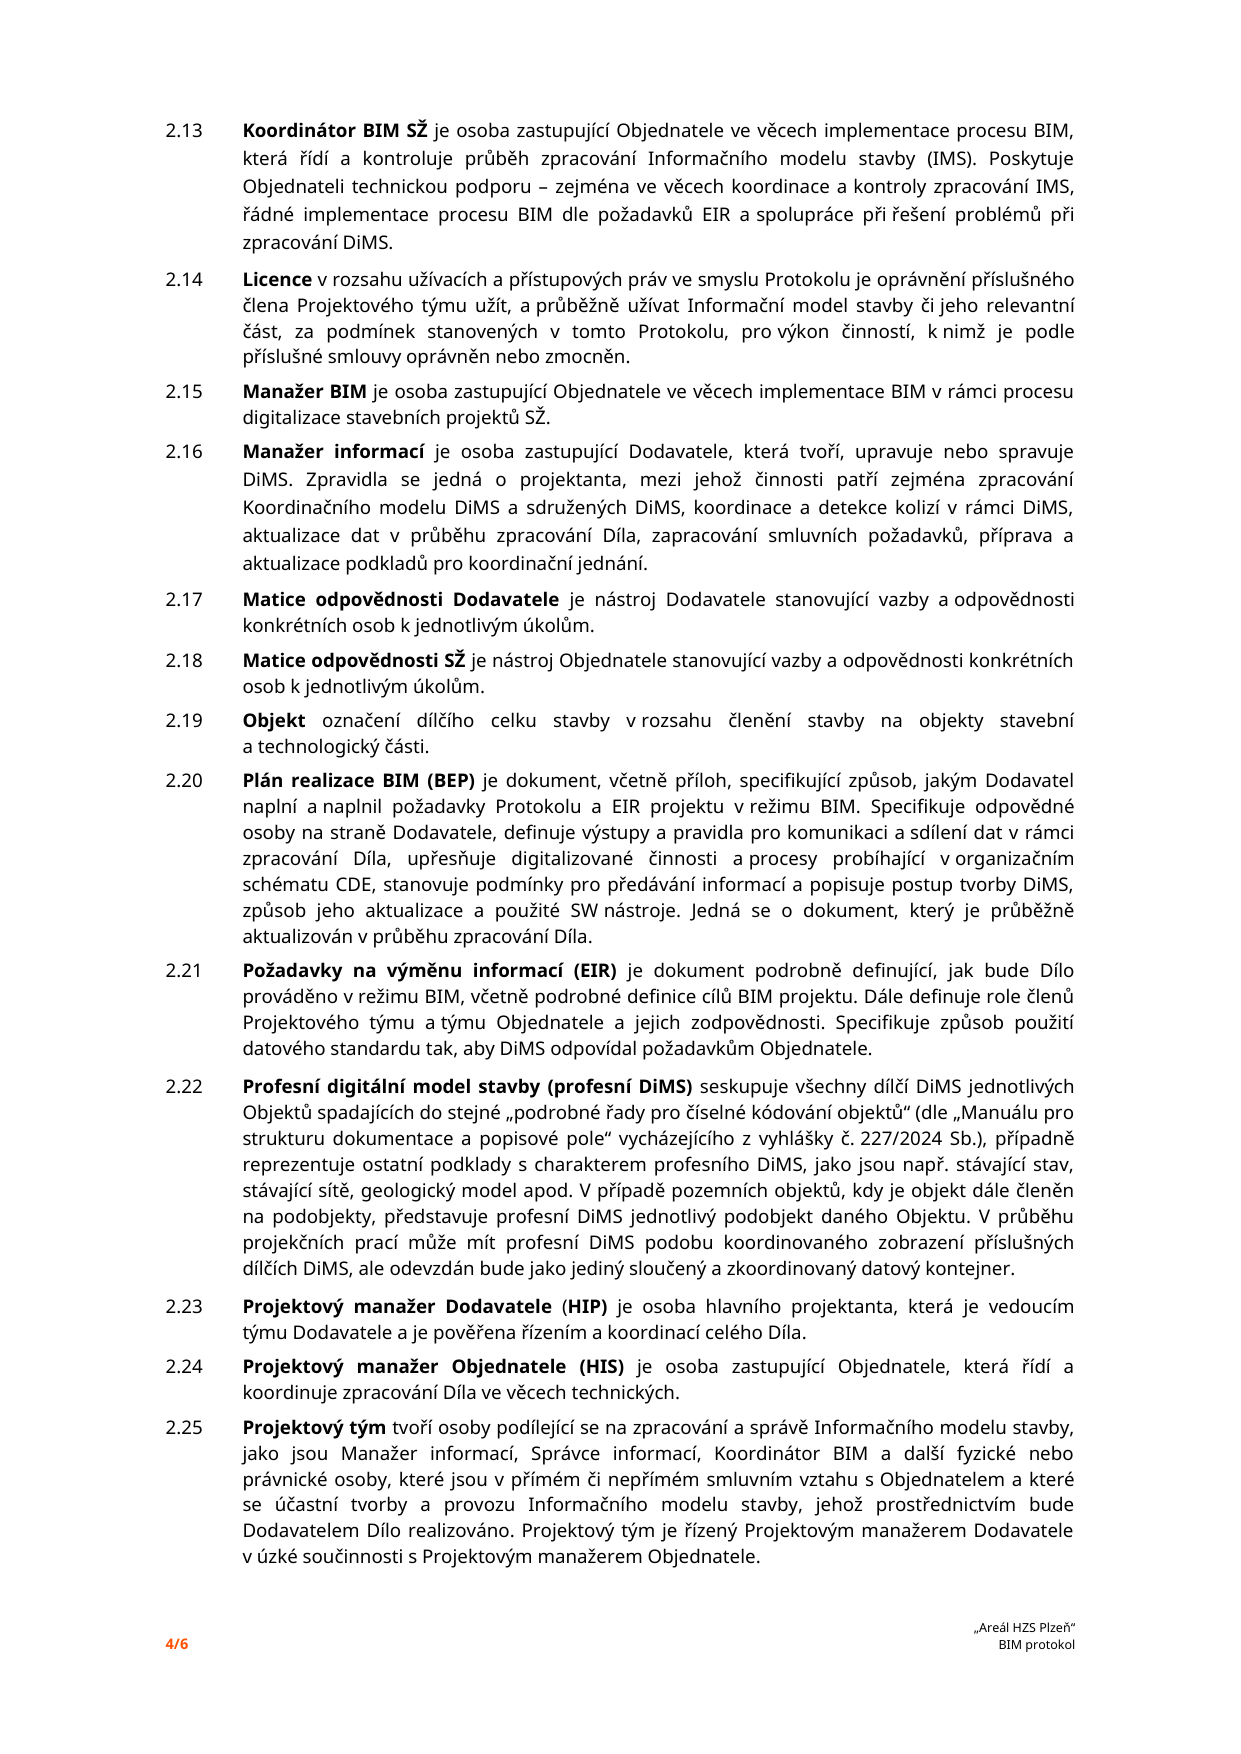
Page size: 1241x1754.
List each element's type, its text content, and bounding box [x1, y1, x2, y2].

text Manažer BIM je osoba zastupující Objednatele ve věcech implementace BIM v rámci procesu digitalizace stavebních projektů SŽ. [165, 378, 1075, 429]
text Projektový manažer Objednatele (HIS) je osoba zastupující Objednatele, která řídí a koordinuje zpracování Díla ve věcech technických. [165, 1354, 1075, 1405]
text Objekt označení dílčího celku stavby v rozsahu členění stavby na objekty stavební a technologický části. [165, 707, 1075, 759]
text Plán realizace BIM (BEP) je dokument, včetně příloh, specifikující způsob, jakým Dodavatel naplní a naplnil požadavky Protokolu a EIR projektu v režimu BIM. Specifikuje odpovědné osoby na straně Dodavatele, definuje výstupy a pravidla pro komunikaci a sdílení dat v rámci zpracování Díla, upřesňuje digitalizované činnosti a procesy probíhající v organizačním schématu CDE, stanovuje podmínky pro předávání informací a popisuje postup tvorby DiMS, způsob jeho aktualizace a použité SW nástroje. Jedná se o dokument, který je průběžně aktualizován v průběhu zpracování Díla. [165, 767, 1075, 948]
text Koordinátor BIM SŽ je osoba zastupující Objednatele ve věcech implementace procesu BIM, která řídí a kontroluje průběh zpracování Informačního modelu stavby (IMS). Poskytuje Objednateli technickou podporu – zejména ve věcech koordinace a kontroly zpracování IMS, řádné implementace procesu BIM dle požadavků EIR a spolupráce při řešení problémů při zpracování DiMS. [165, 118, 1075, 255]
text Projektový tým tvoří osoby podílející se na zpracování a správě Informačního modelu stavby, jako jsou Manažer informací, Správce informací, Koordinátor BIM a další fyzické nebo právnické osoby, které jsou v přímém či nepřímém smluvním vztahu s Objednatelem a které se účastní tvorby a provozu Informačního modelu stavby, jehož prostřednictvím bude Dodavatelem Dílo realizováno. Projektový tým je řízený Projektovým manažerem Dodavatele v úzké součinnosti s Projektovým manažerem Objednatele. [165, 1414, 1075, 1569]
text Projektový manažer Dodavatele (HIP) je osoba hlavního projektanta, která je vedoucím týmu Dodavatele a je pověřena řízením a koordinací celého Díla. [165, 1293, 1075, 1345]
text Profesní digitální model stavby (profesní DiMS) seskupuje všechny dílčí DiMS jednotlivých Objektů spadajících do stejné „podrobné řady pro číselné kódování objektů“ (dle „Manuálu pro strukturu dokumentace a popisové pole“ vycházejícího z vyhlášky č. 227/2024 Sb.), případně reprezentuje ostatní podklady s charakterem profesního DiMS, jako jsou např. stávající stav, stávající sítě, geologický model apod. V případě pozemních objektů, kdy je objekt dále členěn na podobjekty, představuje profesní DiMS jednotlivý podobjekt daného Objektu. V průběhu projekčních prací může mít profesní DiMS podobu koordinovaného zobrazení příslušných dílčích DiMS, ale odevzdán bude jako jediný sloučený a zkoordinovaný datový kontejner. [165, 1073, 1075, 1281]
text Matice odpovědnosti Dodavatele je nástroj Dodavatele stanovující vazby a odpovědnosti konkrétních osob k jednotlivým úkolům. [165, 587, 1075, 638]
text Požadavky na výměnu informací (EIR) je dokument podrobně definující, jak bude Dílo prováděno v režimu BIM, včetně podrobné definice cílů BIM projektu. Dále definuje role členů Projektového týmu a týmu Objednatele a jejich zodpovědnosti. Specifikuje způsob použití datového standardu tak, aby DiMS odpovídal požadavkům Objednatele. [165, 957, 1075, 1061]
text Licence v rozsahu užívacích a přístupových práv ve smyslu Protokolu je oprávnění příslušného člena Projektového týmu užít, a průběžně užívat Informační model stavby či jeho relevantní část, za podmínek stanovených v tomto Protokolu, pro výkon činností, k nimž je podle příslušné smlouvy oprávněn nebo zmocněn. [165, 266, 1075, 369]
text Matice odpovědnosti SŽ je nástroj Objednatele stanovující vazby a odpovědnosti konkrétních osob k jednotlivým úkolům. [165, 647, 1075, 698]
text Manažer informací je osoba zastupující Dodavatele, která tvoří, upravuje nebo spravuje DiMS. Zpravidla se jedná o projektanta, mezi jehož činnosti patří zejména zpracování Koordinačního modelu DiMS a sdružených DiMS, koordinace a detekce kolizí v rámci DiMS, aktualizace dat v průběhu zpracování Díla, zapracování smluvních požadavků, příprava a aktualizace podkladů pro koordinační jednání. [165, 438, 1075, 576]
